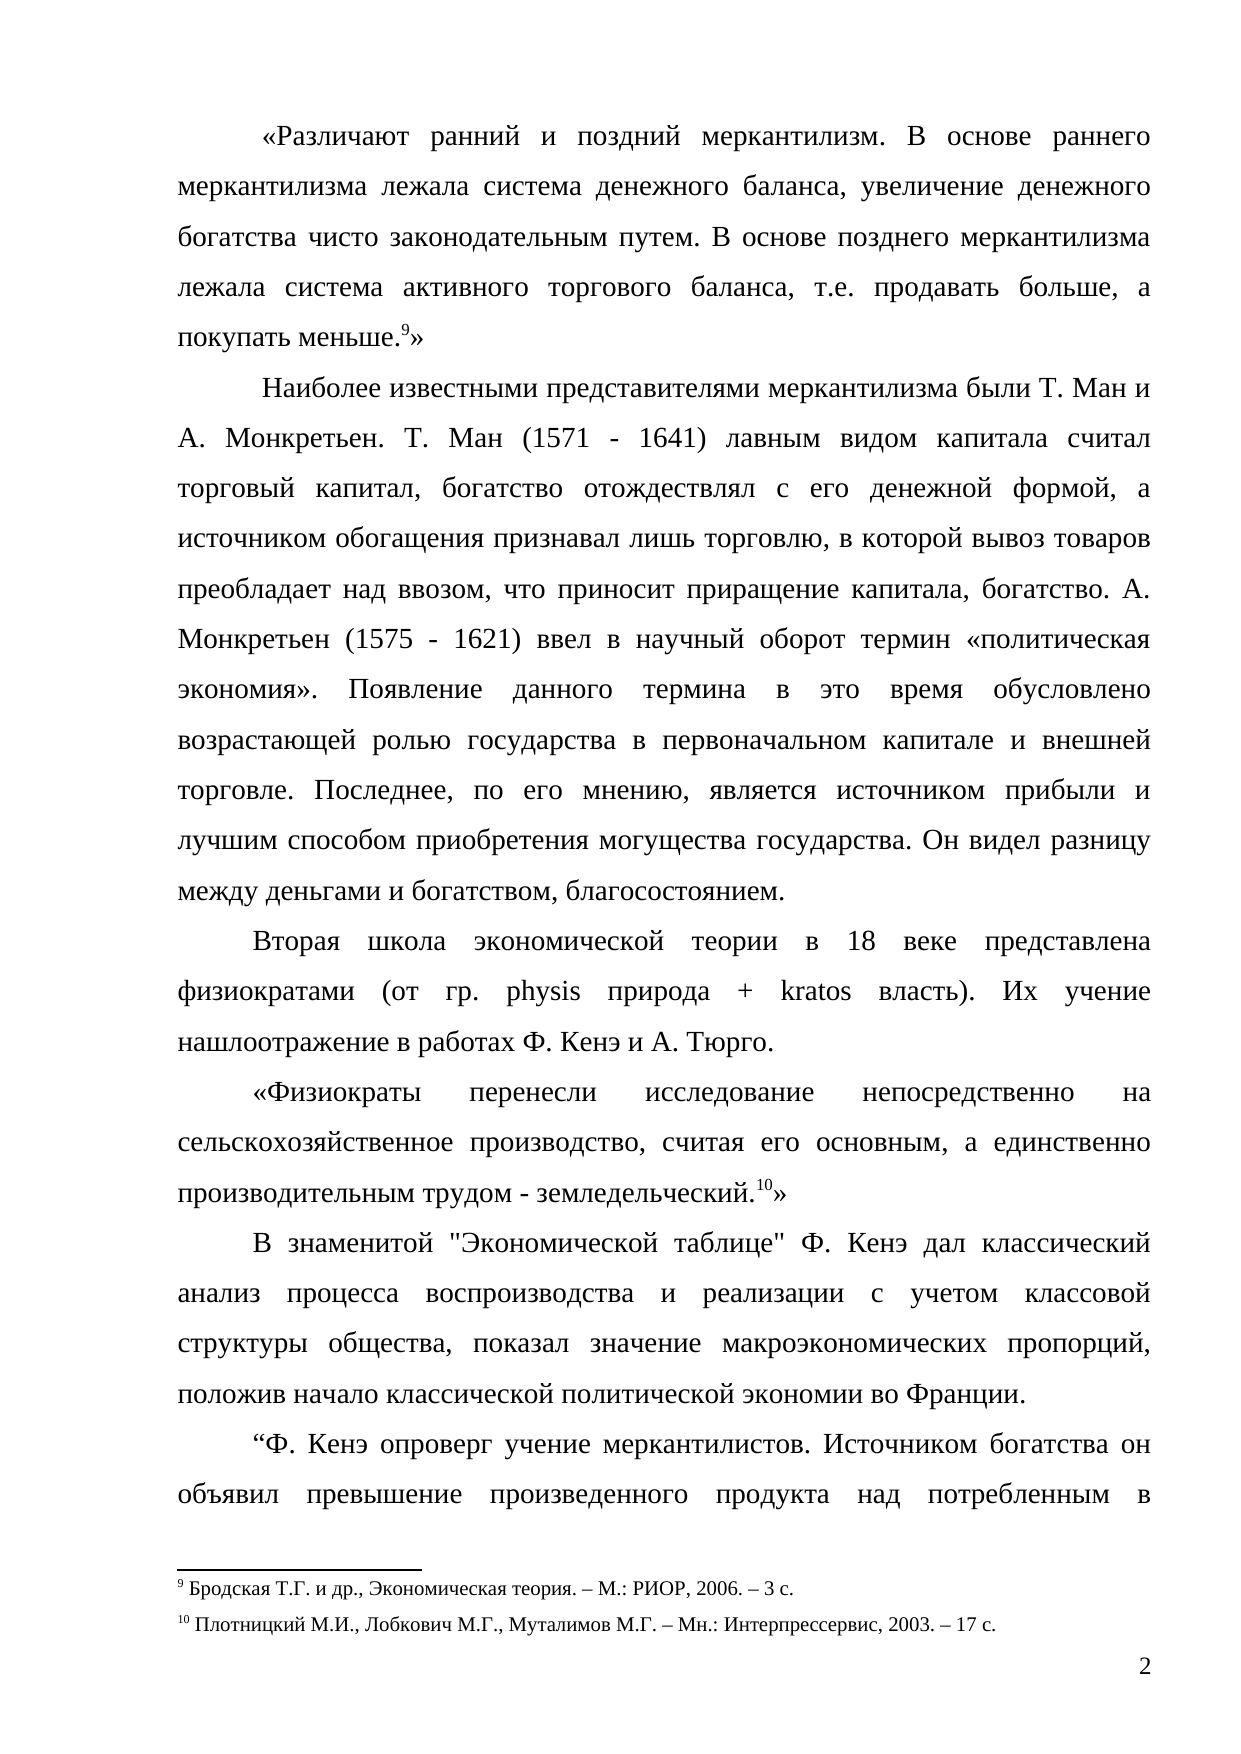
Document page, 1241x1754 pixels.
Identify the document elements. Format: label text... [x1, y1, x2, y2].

text «Различают ранний и поздний меркантилизм. В основе раннего меркантилизма лежала система денежного баланса, увеличение денежного богатства чисто законодательным путем. В основе позднего меркантилизма лежала система активного торгового баланса, т.е. продавать больше, а покупать меньше.» [177, 118, 1152, 353]
text В знаменитой "Экономической таблице" Ф. Кенэ дал классический анализ процесса воспроизводства и реализации с учетом классовой структуры общества, показал значение макроэкономических пропорций, положив начало классической политической экономии во Франции. [177, 1225, 1152, 1409]
text Наиболее известными представителями меркантилизма были Т. Ман и А. Монкретьен. Т. Ман (1571 - 1641) лавным видом капитала считал торговый капитал, богатство отождествлял с его денежной формой, а источником обогащения признавал лишь торговлю, в которой вывоз товаров преобладает над ввозом, что приносит приращение капитала, богатство. А. Монкретьен (1575 - 1621) ввел в научный оборот термин «политическая экономия». Появление данного термина в это время обусловлено возрастающей ролью государства в первоначальном капитале и внешней торговле. Последнее, по его мнению, является источником прибыли и лучшим способом приобретения могущества государства. Он видел разницу между деньгами и богатством, благосостоянием. [177, 370, 1152, 906]
text Вторая школа экономической теории в 18 веке представлена физиократами (от гр. physis природа + kratos власть). Их учение нашлоотражение в работах Ф. Кенэ и А. Тюрго. [177, 923, 1152, 1057]
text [177, 1426, 1152, 1510]
text «Физиократы перенесли исследование непосредственно на сельскохозяйственное производство, считая его основным, а единственно производительным трудом - земледельческий.» [177, 1074, 1152, 1208]
